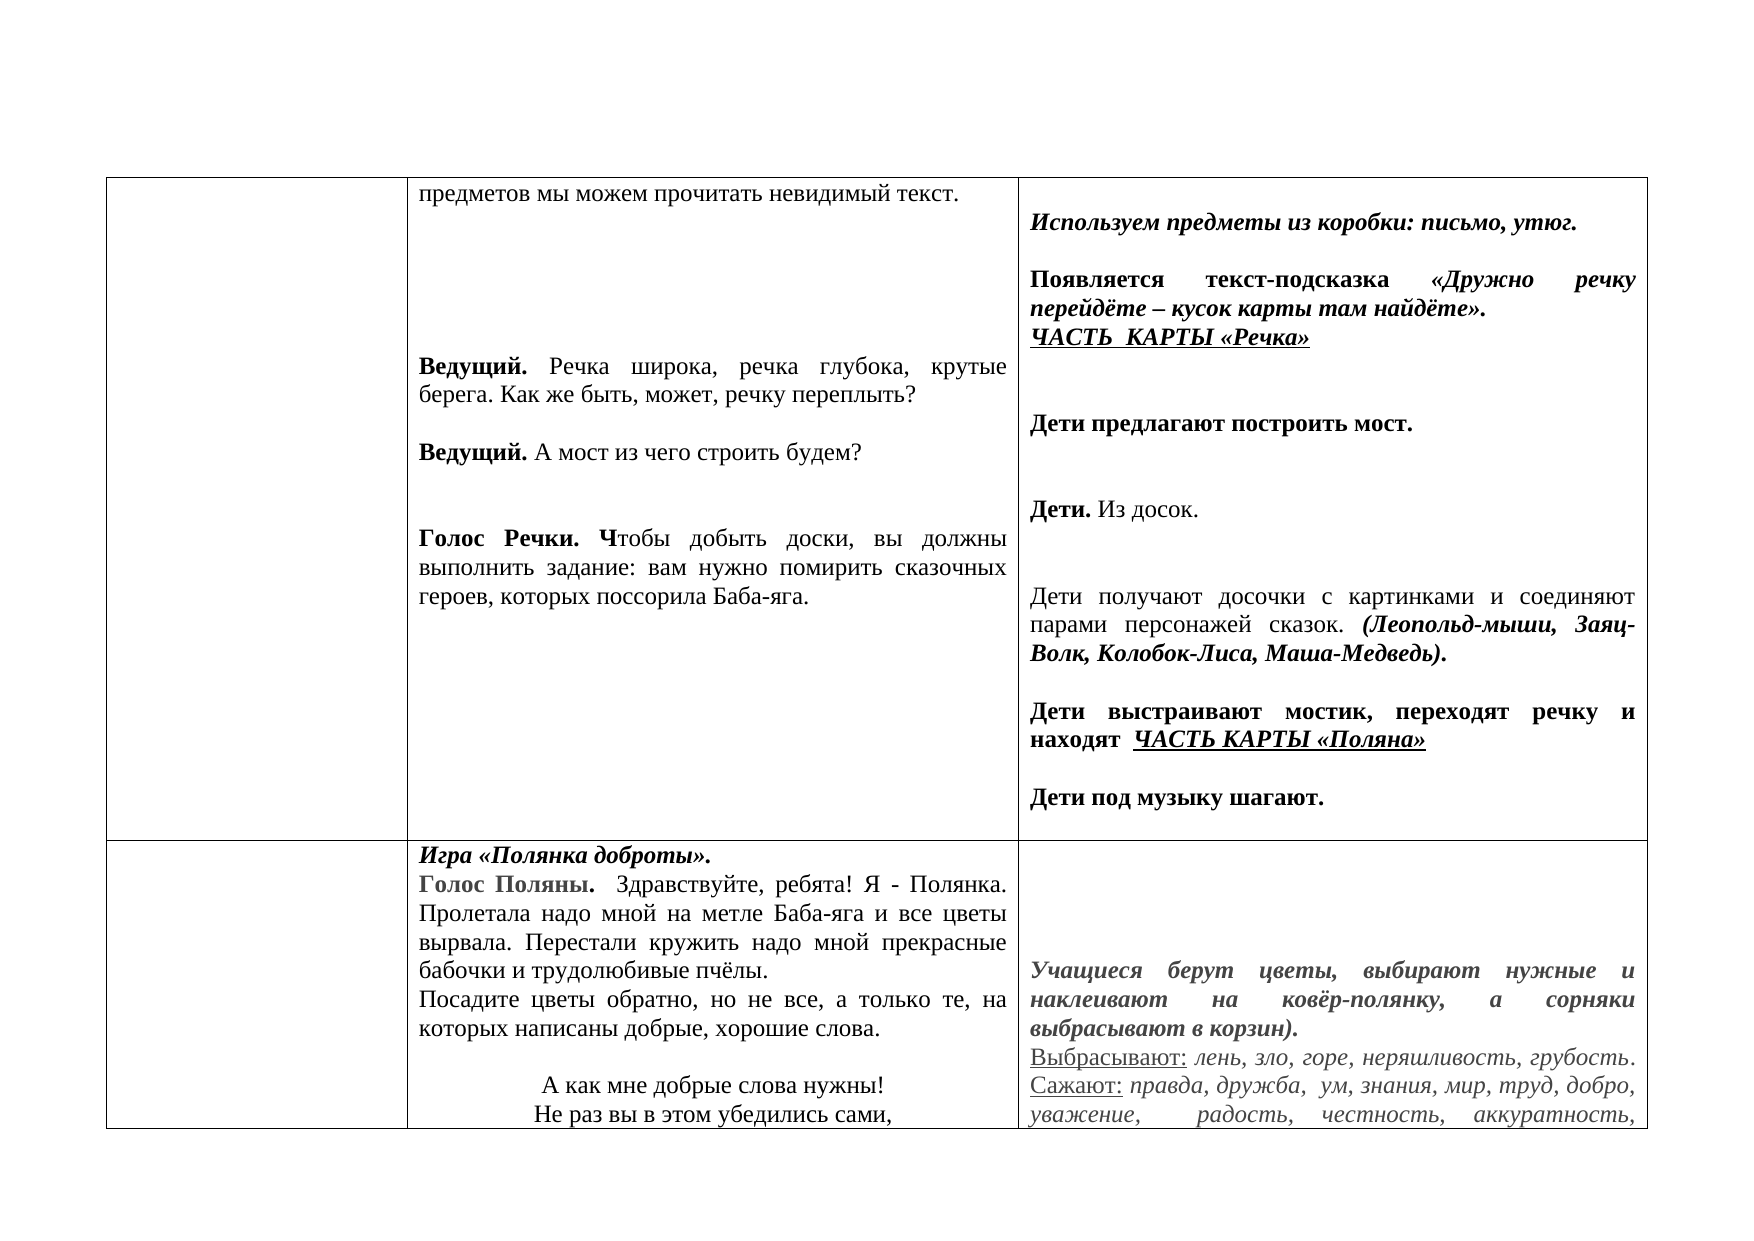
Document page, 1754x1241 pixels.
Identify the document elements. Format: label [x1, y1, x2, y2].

table_cell [107, 841, 407, 1128]
table_cell [1019, 178, 1647, 839]
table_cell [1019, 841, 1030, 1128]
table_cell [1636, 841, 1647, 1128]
table_cell [107, 178, 407, 839]
table_cell [408, 178, 1018, 839]
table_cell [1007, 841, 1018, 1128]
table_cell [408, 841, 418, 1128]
